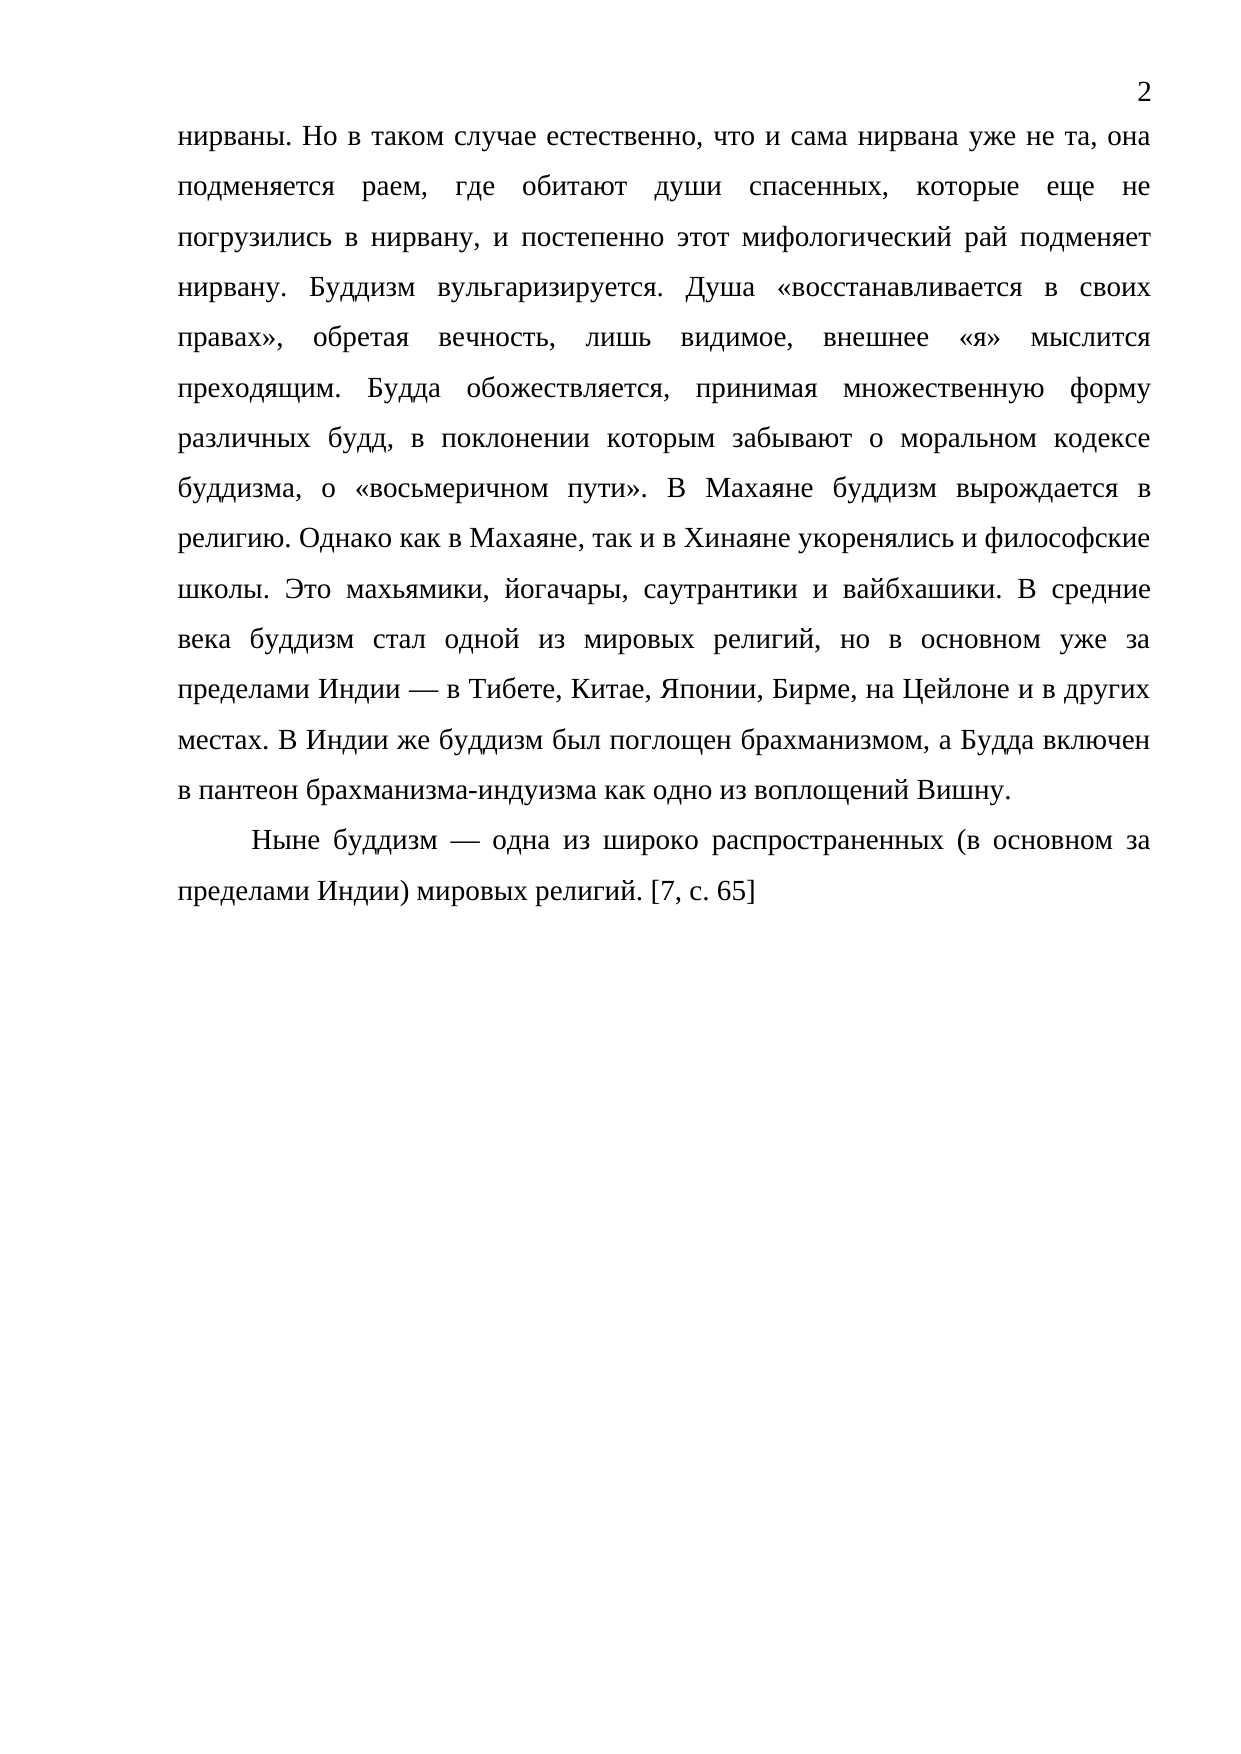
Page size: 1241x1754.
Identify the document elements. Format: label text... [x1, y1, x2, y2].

text Ныне буддизм — одна из широко распространенных (в основном за пределами Индии) мировых религий. [7, с. 65] [177, 822, 1152, 906]
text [177, 118, 1152, 806]
